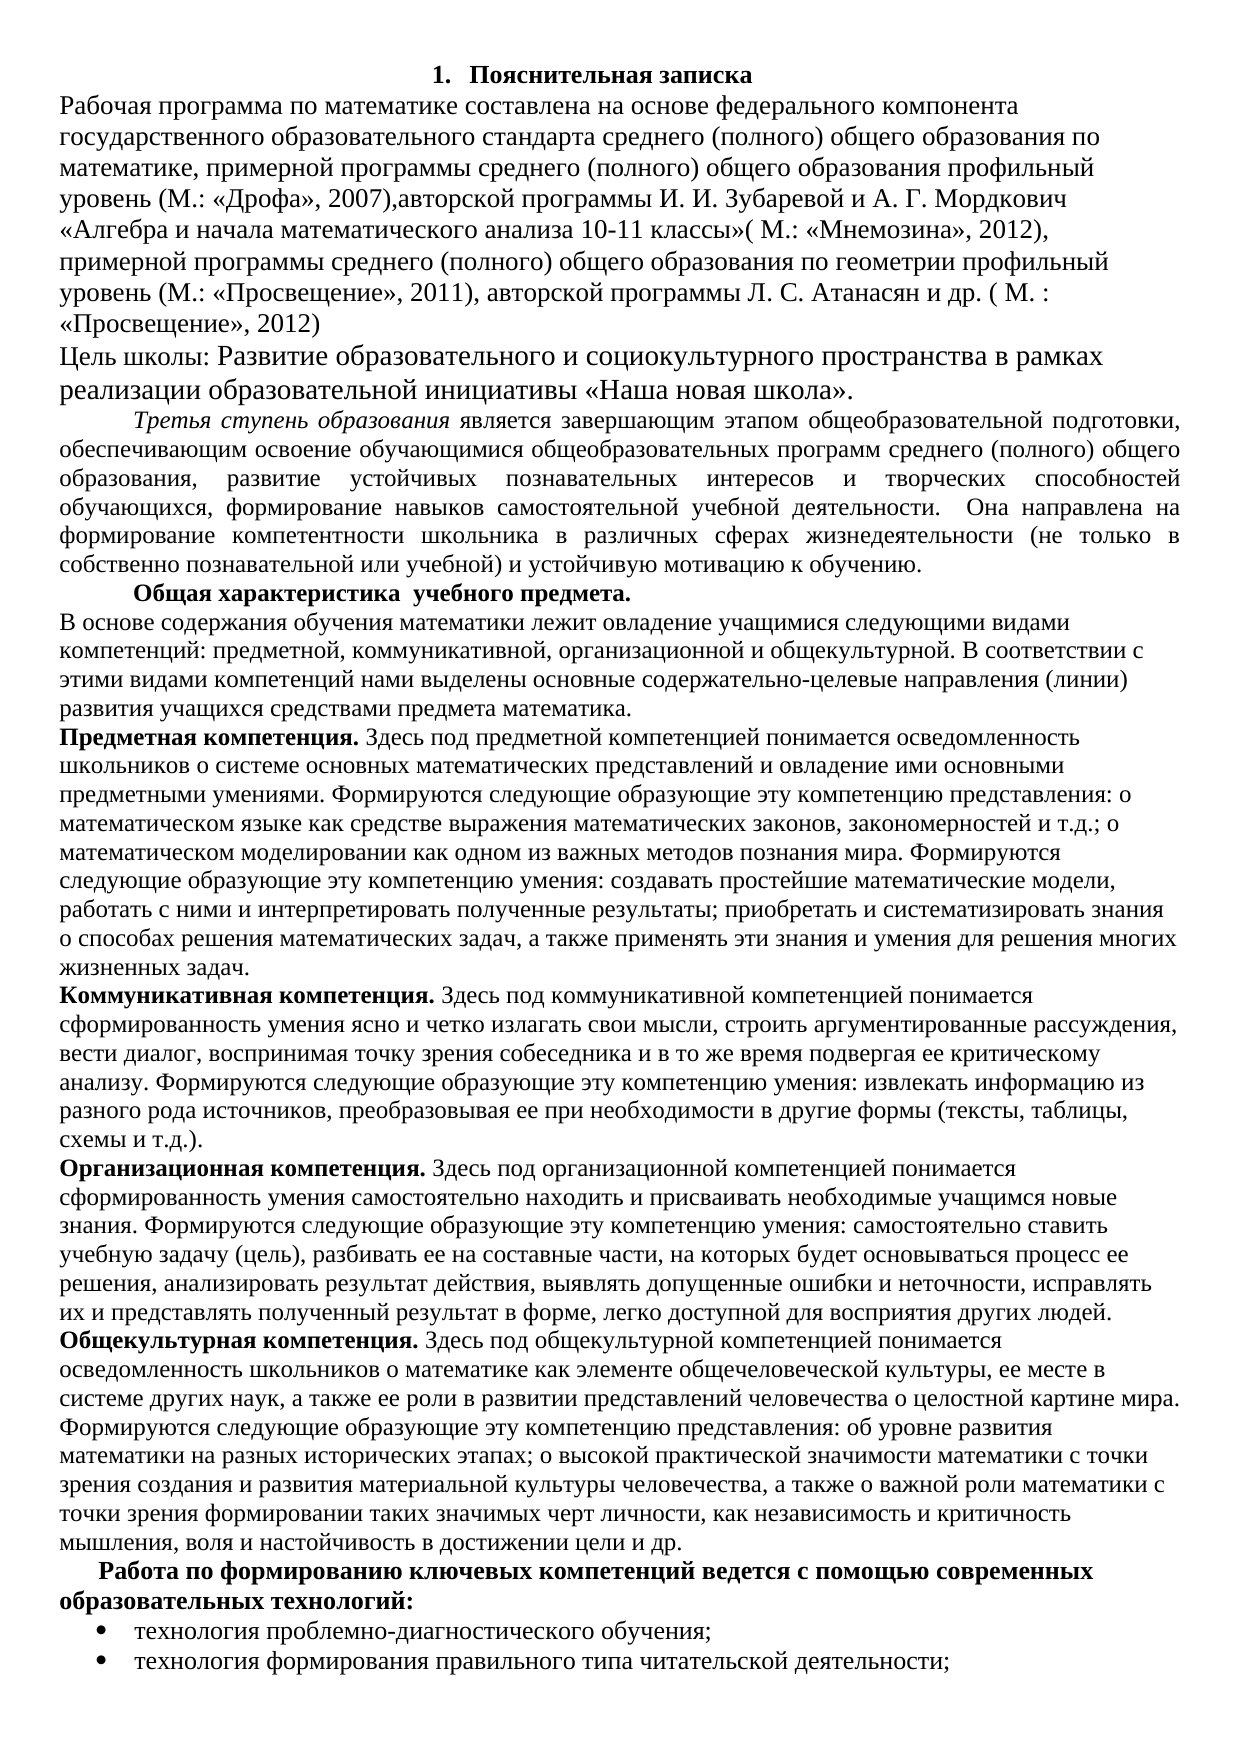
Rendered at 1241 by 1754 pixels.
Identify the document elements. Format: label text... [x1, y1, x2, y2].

text Общая характеристика учебного предмета. [59, 578, 1162, 607]
list технология формирования правильного типа читательской деятельности; [97, 1645, 1181, 1675]
text В основе содержания обучения математики лежит овладение учащимися следующими видами компетенций: предметной, коммуникативной, организационной и общекультурной. В соответствии с этими видами компетенций нами выделены основные содержательно-целевые направления (линии) развития учащихся средствами предмета математика. [59, 607, 1181, 722]
text Коммуникативная компетенция. Здесь под коммуникативной компетенцией понимается сформированность умения ясно и четко излагать свои мысли, строить аргументированные рассуждения, вести диалог, воспринимая точку зрения собеседника и в то же время подвергая ее критическому анализу. Формируются следующие образующие эту компетенцию умения: извлекать информацию из разного рода источников, преобразовывая ее при необходимости в другие формы (тексты, таблицы, схемы и т.д.). [59, 980, 1181, 1153]
text Организационная компетенция. Здесь под организационной компетенцией понимается сформированность умения самостоятельно находить и присваивать необходимые учащимся новые знания. Формируются следующие образующие эту компетенцию умения: самостоятельно ставить учебную задачу (цель), разбивать ее на составные части, на которых будет основываться процесс ее решения, анализировать результат действия, выявлять допущенные ошибки и неточности, исправлять их и представлять полученный результат в форме, легко доступной для восприятия других людей. [59, 1153, 1181, 1325]
text Общекультурная компетенция. Здесь под общекультурной компетенцией понимается осведомленность школьников о математике как элементе общечеловеческой культуры, ее месте в системе других наук, а также ее роли в развитии представлений человечества о целостной картине мира. Формируются следующие образующие эту компетенцию представления: об уровне развития математики на разных исторических этапах; о высокой практической значимости математики с точки зрения создания и развития материальной культуры человечества, а также о важной роли математики с точки зрения формировании таких значимых черт личности, как независимость и критичность мышления, воля и настойчивость в достижении цели и др. [59, 1325, 1181, 1555]
text Цель школы: Развитие образовательного и социокультурного пространства в рамках реализации образовательной инициативы «Наша новая школа». [59, 338, 1181, 405]
text Работа по формированию ключевых компетенций ведется с помощью современных образовательных технологий: [59, 1555, 1181, 1615]
text Третья ступень образования является завершающим этапом общеобразовательной подготовки, обеспечивающим освоение обучающимися общеобразовательных программ среднего (полного) общего образования, развитие устойчивых познавательных интересов и творческих способностей обучающихся, формирование навыков самостоятельной учебной деятельности. Она направлена на формирование компетентности школьника в различных сферах жизнедеятельности (не только в собственно познавательной или учебной) и устойчивую мотивацию к обучению. [59, 405, 1181, 578]
text Рабочая программа по математике составлена на основе федерального компонента государственного образовательного стандарта среднего (полного) общего образования по математике, примерной программы среднего (полного) общего образования профильный уровень (М.: «Дрофа», 2007),авторской программы И. И. Зубаревой и А. Г. Мордкович «Алгебра и начала математического анализа 10-11 классы»( М.: «Мнемозина», 2012), примерной программы среднего (полного) общего образования по геометрии профильный уровень (М.: «Просвещение», 2011), авторской программы Л. С. Атанасян и др. ( М. : «Просвещение», 2012) [59, 89, 1181, 338]
list Пояснительная записка [3, 59, 1181, 89]
text Предметная компетенция. Здесь под предметной компетенцией понимается осведомленность школьников о системе основных математических представлений и овладение ими основными предметными умениями. Формируются следующие образующие эту компетенцию представления: о математическом языке как средстве выражения математических законов, закономерностей и т.д.; о математическом моделировании как одном из важных методов познания мира. Формируются следующие образующие эту компетенцию умения: создавать простейшие математические модели, работать с ними и интерпретировать полученные результаты; приобретать и систематизировать знания о способах решения математических задач, а также применять эти знания и умения для решения многих жизненных задач. [59, 722, 1181, 980]
list технология проблемно-диагностического обучения; [97, 1615, 1181, 1645]
